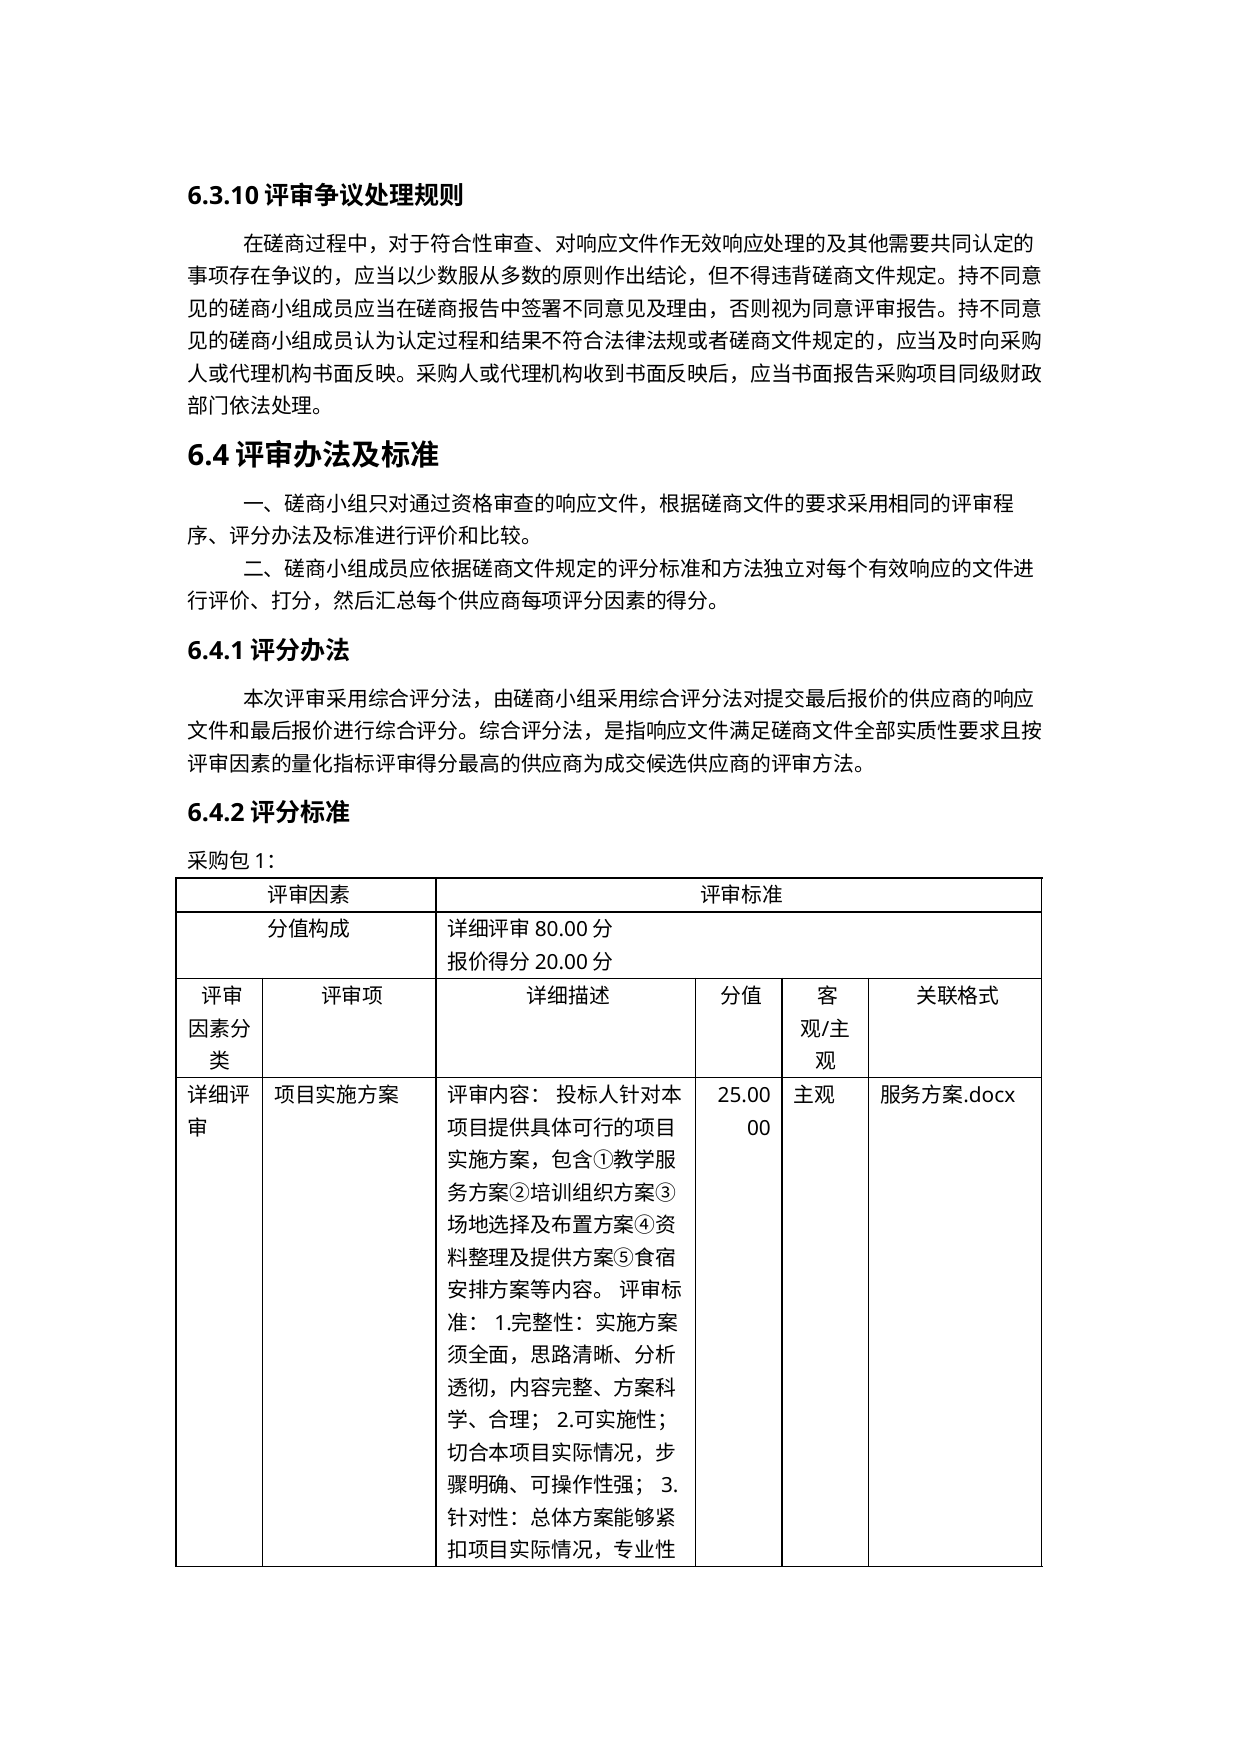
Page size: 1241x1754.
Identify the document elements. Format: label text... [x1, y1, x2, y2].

table_cell 分值构成 [177, 913, 435, 978]
table_cell 服务方案.docx [869, 1078, 1041, 1566]
table_cell 详细评审 [177, 1078, 262, 1566]
text 在磋商过程中，对于符合性审查、对响应文件作无效响应处理的及其他需要共同认定的事项存在争议的，应当以少数服从多数的原则作出结论，但不得违背磋商文件规定。持不同意见的磋商小组成员应当在磋商报告中签署不同意见及理由，否则视为同意评审报告。持不同意见的磋商小组成员认为认定过程和结果不符合法律法规或者磋商文件规定的，应当及时向采购人或代理机构书面反映。采购人或代理机构收到书面反映后，应当书面报告采购项目同级财政部门依法处理。 [187, 227, 1053, 422]
table_header 评审标准 [437, 879, 1041, 911]
text 二、磋商小组成员应依据磋商文件规定的评分标准和方法独立对每个有效响应的文件进行评价、打分，然后汇总每个供应商每项评分因素的得分。 [187, 552, 1053, 617]
text 6.4.2评分标准 [187, 779, 1053, 844]
text 6.4.1评分办法 [187, 617, 1053, 682]
text 6.4评审办法及标准 [187, 422, 1053, 487]
table_cell 25.0000 [696, 1078, 781, 1566]
text 6.3.10评审争议处理规则 [187, 162, 1053, 227]
table_cell 关联格式 [869, 979, 1041, 1077]
table_cell 详细评审80.00分 报价得分20.00分 [437, 913, 1041, 978]
table_cell 项目实施方案 [263, 1078, 435, 1566]
table_cell 主观 [783, 1078, 868, 1566]
text 一、磋商小组只对通过资格审查的响应文件，根据磋商文件的要求采用相同的评审程序、评分办法及标准进行评价和比较。 [187, 487, 1053, 552]
table_cell 评审因素分类 [177, 979, 262, 1077]
table_cell 客观/主观 [783, 979, 868, 1077]
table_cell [437, 1078, 695, 1566]
table_cell 详细描述 [437, 979, 695, 1077]
table_header 评审因素 [177, 879, 435, 911]
table_cell 评审项 [263, 979, 435, 1077]
text 本次评审采用综合评分法，由磋商小组采用综合评分法对提交最后报价的供应商的响应文件和最后报价进行综合评分。综合评分法，是指响应文件满足磋商文件全部实质性要求且按评审因素的量化指标评审得分最高的供应商为成交候选供应商的评审方法。 [187, 682, 1053, 779]
table_cell 分值 [696, 979, 781, 1077]
text 采购包1： [187, 844, 1053, 877]
